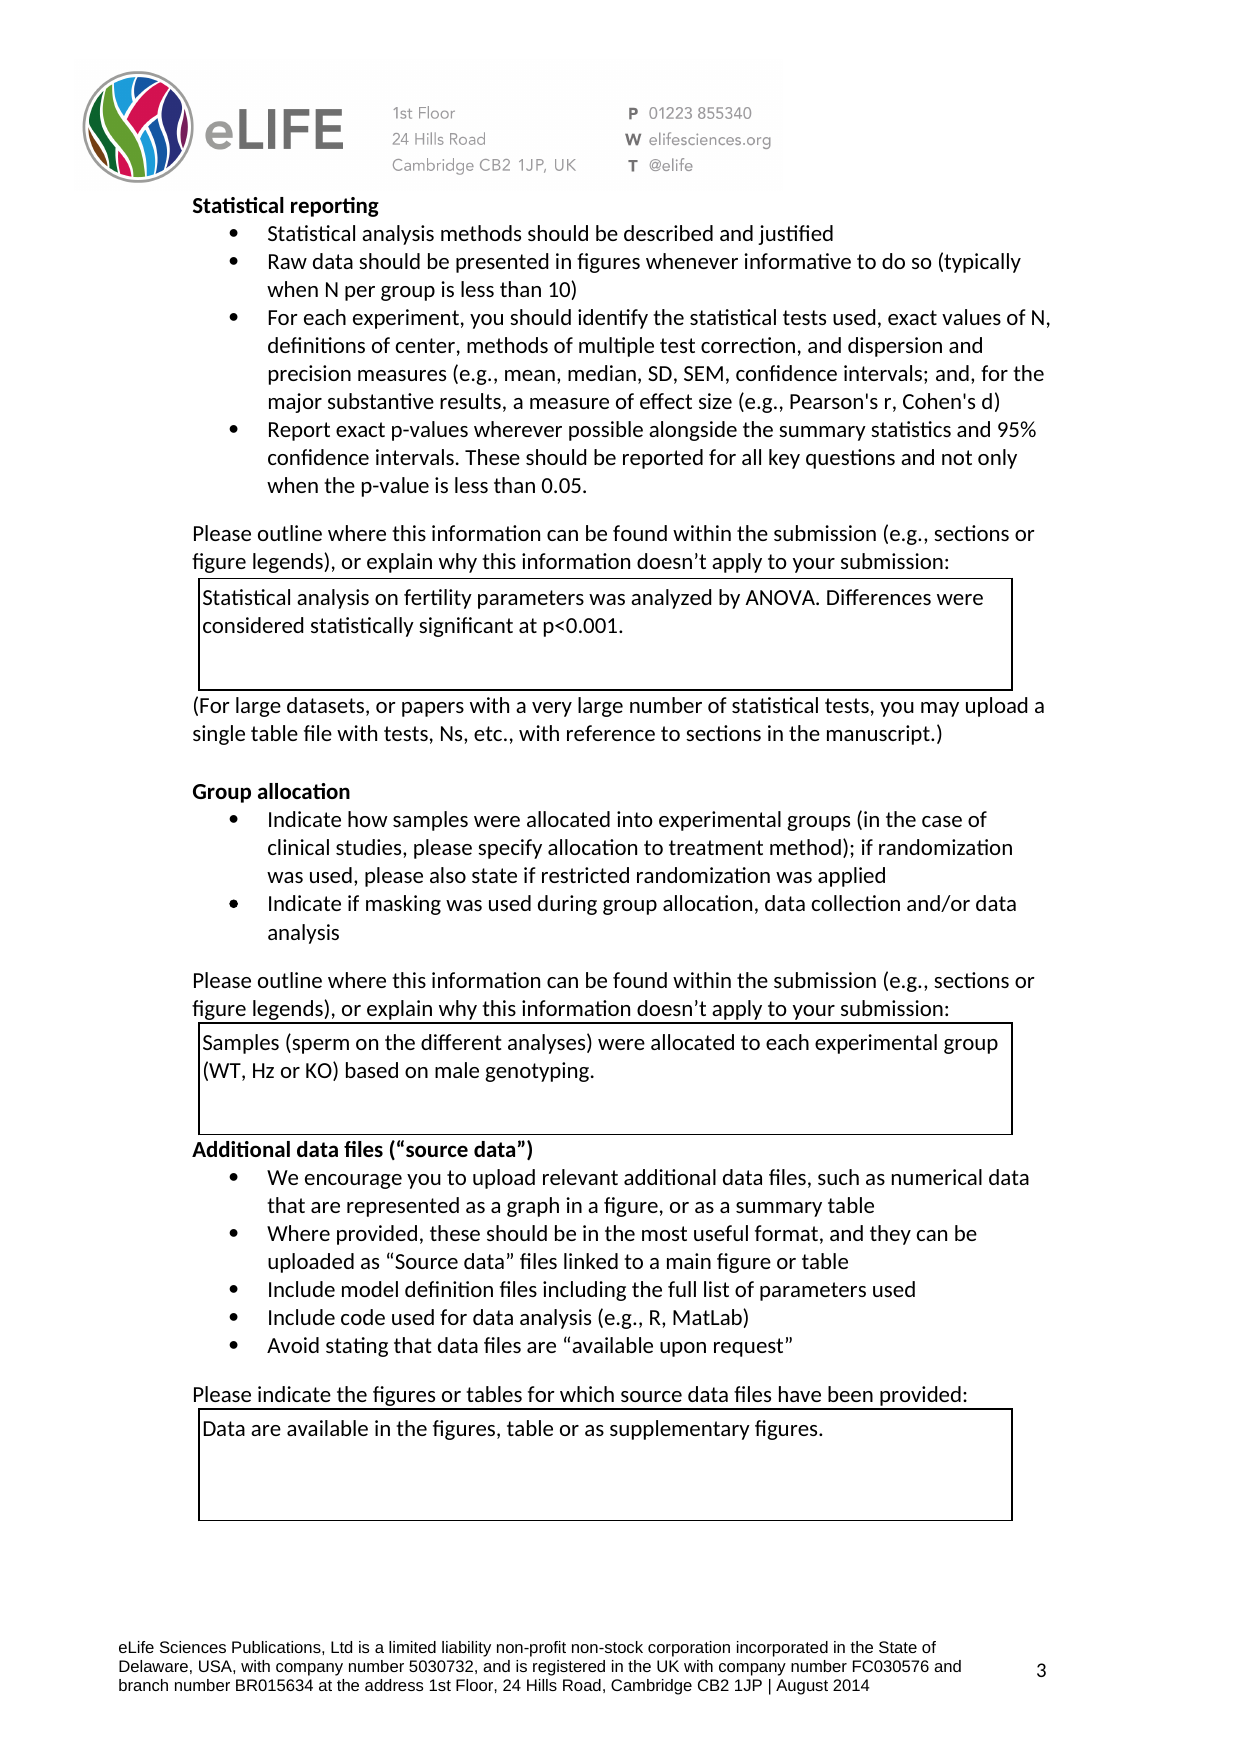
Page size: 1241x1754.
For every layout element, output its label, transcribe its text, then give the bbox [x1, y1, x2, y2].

list We encourage you to upload relevant additional data files, such as numerical data that are represented as a graph in a figure, or as a summary table [229, 1163, 1053, 1219]
list For each experiment, you should identify the statistical tests used, exact values of N, definitions of center, methods of multiple test correction, and dispersion and precision measures (e.g., mean, median, SD, SEM, confidence intervals; and, for the major substantive results, a measure of effect size (e.g., Pearson's r, Cohen's d) [229, 303, 1053, 415]
text Samples (sperm on the different analyses) were allocated to each experimental group (WT, Hz or KO) based on male genotyping. [200, 1026, 1011, 1086]
list Indicate how samples were allocated into experimental groups (in the case of clinical studies, please specify allocation to treatment method); if randomization was used, please also state if restricted randomization was applied [229, 806, 1053, 889]
text (For large datasets, or papers with a very large number of statistical tests, you may upload a single table file with tests, Ns, etc., with reference to sections in the manuscript.) [192, 603, 1053, 747]
list Avoid stating that data files are “available upon request” [229, 1332, 1053, 1359]
text Please indicate the figures or tables for which source data files have been provided: [192, 1380, 1053, 1408]
text Please outline where this information can be found within the submission (e.g., sections or figure legends), or explain why this information doesn’t apply to your submission: [192, 519, 1053, 575]
list Report exact p-values wherever possible alongside the summary statistics and 95% confidence intervals. These should be reported for all key questions and not only when the p-value is less than 0.05. [229, 415, 1053, 499]
list Where provided, these should be in the most useful format, and they can be uploaded as “Source data” files linked to a main figure or table [229, 1219, 1053, 1276]
list Indicate if masking was used during group allocation, data collection and/or data analysis [229, 889, 1053, 946]
text Statistical reporting [192, 191, 1053, 219]
text Statistical analysis on fertility parameters was analyzed by ANOVA. Differences were considered statistically significant at p<0.001. [200, 581, 1011, 641]
text Please outline where this information can be found within the submission (e.g., sections or figure legends), or explain why this information doesn’t apply to your submission: [192, 966, 1053, 1022]
list Raw data should be presented in figures whenever informative to do so (typically when N per group is less than 10) [229, 247, 1053, 303]
list Statistical analysis methods should be described and justified [229, 219, 1053, 247]
list Include model definition files including the full list of parameters used [229, 1276, 1053, 1303]
text Group allocation [192, 777, 1053, 806]
text Additional data files (“source data”) [192, 1052, 1053, 1163]
list Include code used for data analysis (e.g., R, MatLab) [229, 1303, 1053, 1332]
text Data are available in the figures, table or as supplementary figures. [200, 1412, 1011, 1444]
picture [73, 59, 784, 191]
